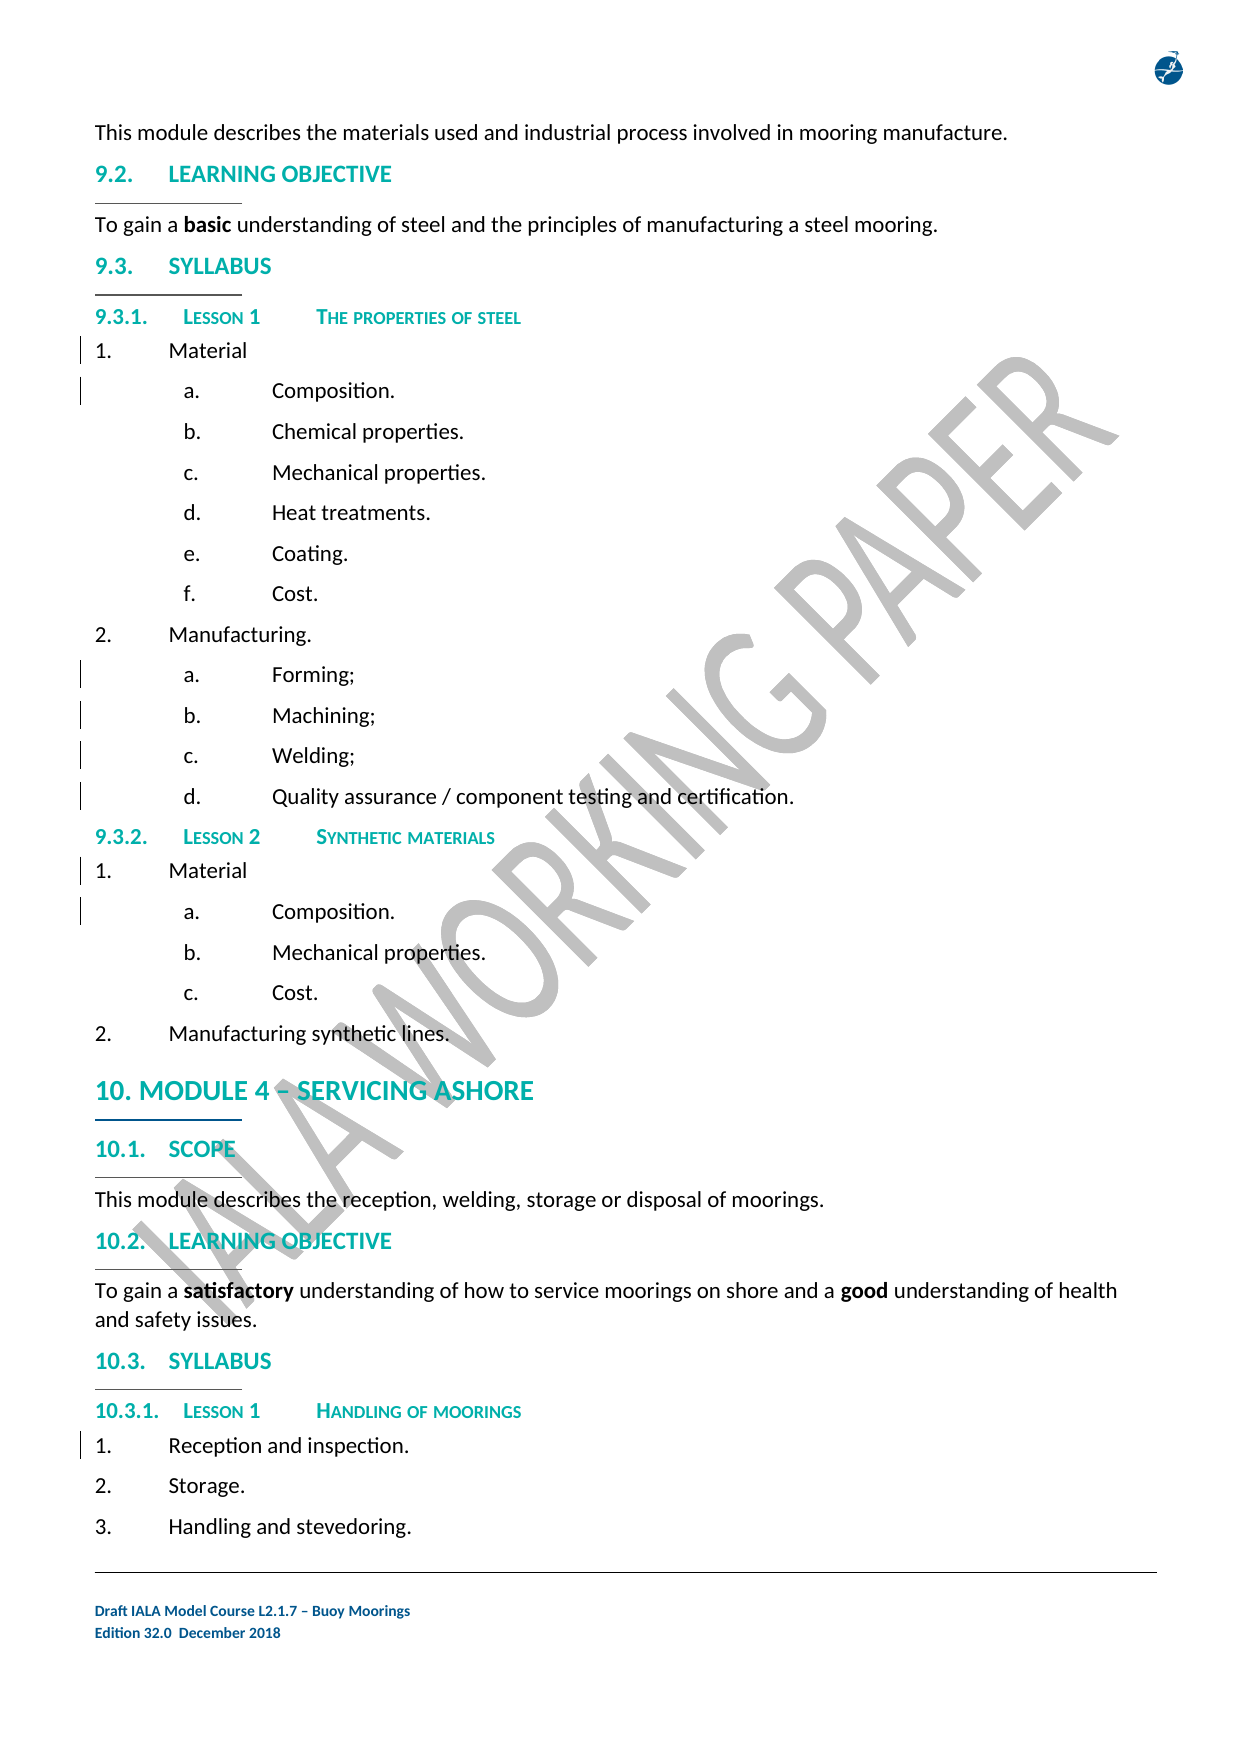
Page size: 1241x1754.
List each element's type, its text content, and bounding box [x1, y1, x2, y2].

list Cost. [183, 978, 1157, 1006]
list Manufacturing synthetic lines. [94, 1019, 1157, 1047]
list Handling and stevedoring. [94, 1512, 1157, 1540]
list Heat treatments. [183, 498, 1157, 526]
list Material [94, 857, 1157, 885]
picture [1123, 1, 1241, 120]
list Storage. [94, 1471, 1157, 1499]
subtitle Module 4 – Servicing Ashore [94, 1072, 1157, 1107]
subtitle Lesson 2 Synthetic materials [94, 822, 1157, 850]
list Composition. [183, 897, 1157, 925]
list Reception and inspection. [94, 1431, 1157, 1459]
list Composition. [183, 377, 1157, 405]
text To gain a basic understanding of steel and the principles of manufacturing a steel mooring. [94, 210, 1157, 238]
list Welding; [183, 741, 1157, 769]
subtitle Learning Objective [94, 1225, 1157, 1256]
text This module describes the materials used and industrial process involved in mooring manufacture. [94, 118, 1157, 146]
subtitle Syllabus [94, 251, 1157, 281]
subtitle Learning Objective [94, 159, 1157, 189]
list Cost. [183, 579, 1157, 607]
text To gain a satisfactory understanding of how to service moorings on shore and a good understanding of health and safety issues. [94, 1277, 1157, 1333]
list Coating. [183, 539, 1157, 567]
subtitle Syllabus [94, 1345, 1157, 1376]
subtitle Lesson 1 Handling of moorings [94, 1397, 1157, 1424]
subtitle Scope [94, 1133, 1157, 1164]
list Forming; [183, 660, 1157, 688]
text This module describes the reception, welding, storage or disposal of moorings. [94, 1185, 1157, 1213]
list Material [94, 336, 1157, 364]
list Quality assurance / component testing and certification. [183, 782, 1157, 810]
list Manufacturing. [94, 620, 1157, 648]
list Machining; [183, 701, 1157, 729]
subtitle Lesson 1 The properties of steel [94, 302, 1157, 330]
list Mechanical properties. [183, 458, 1157, 486]
list Mechanical properties. [183, 938, 1157, 966]
list Chemical properties. [183, 417, 1157, 445]
